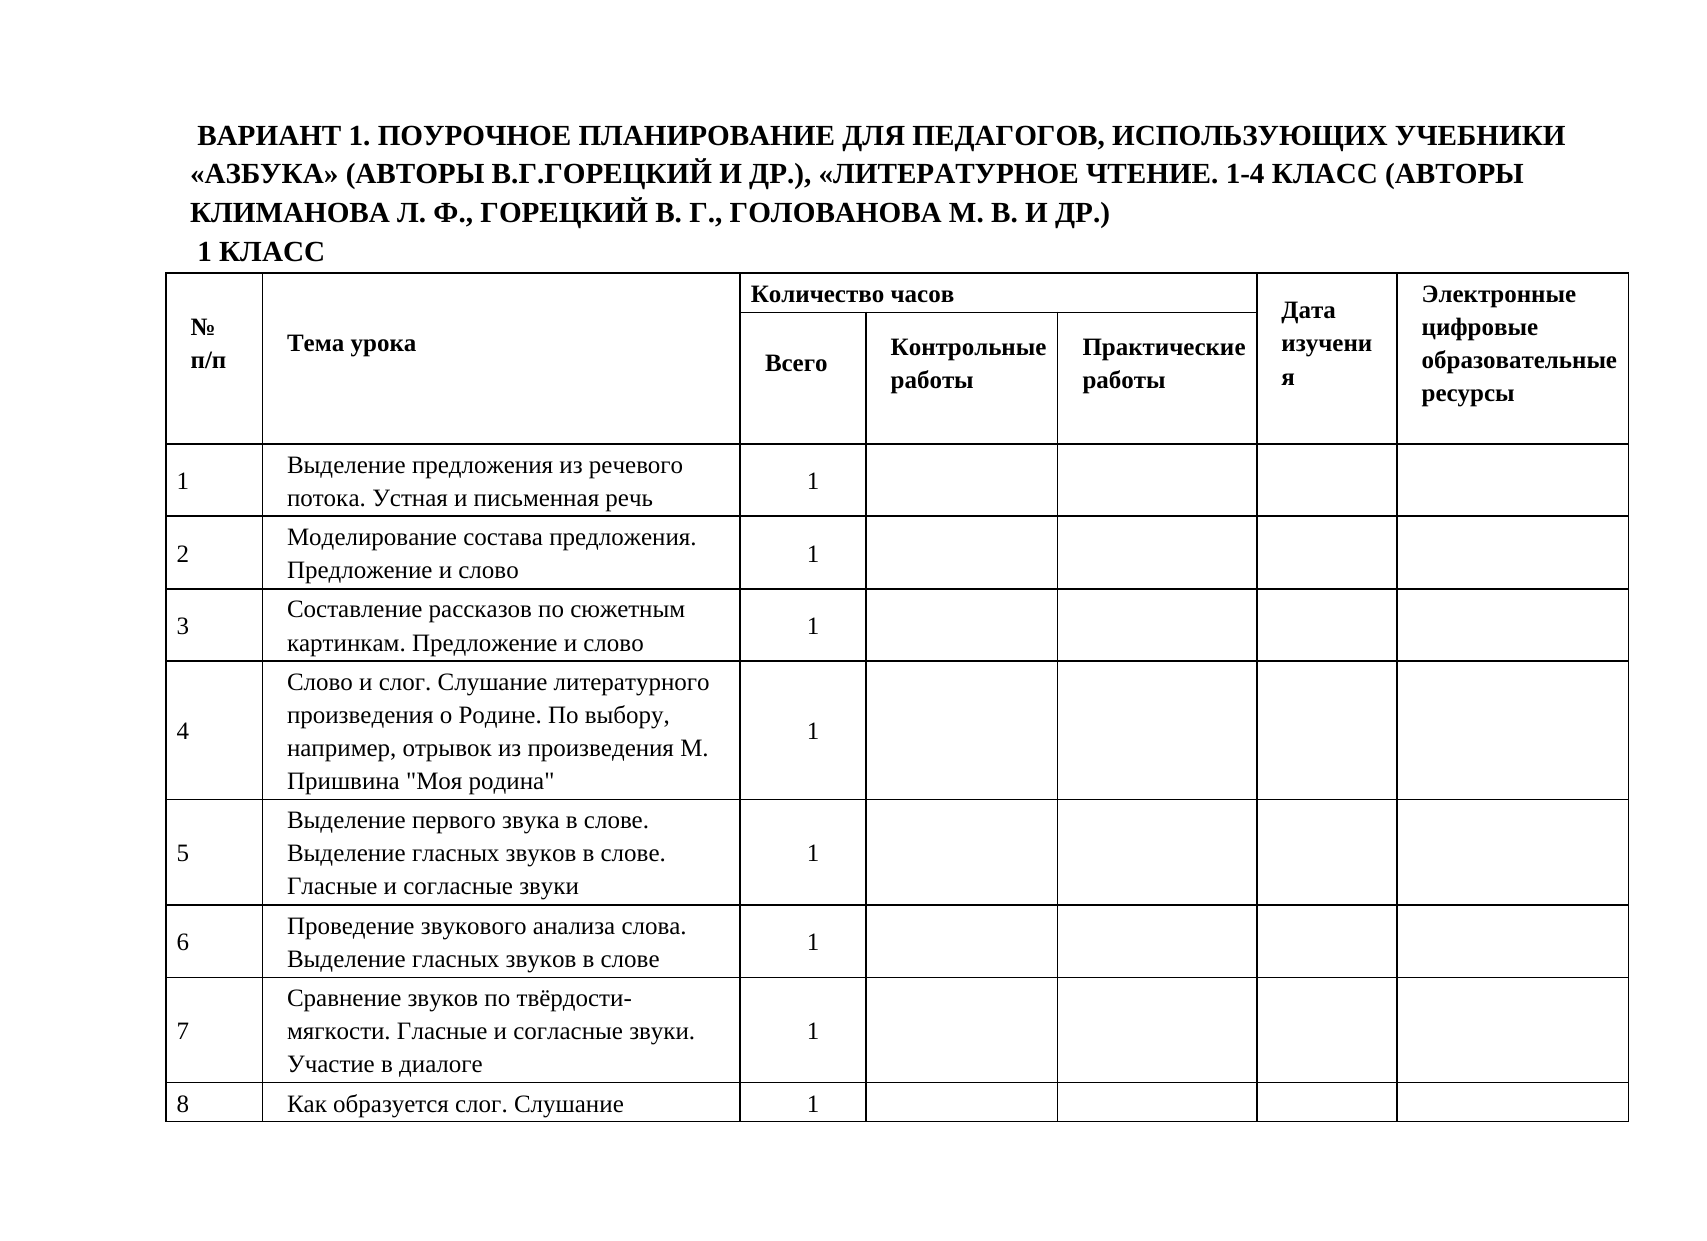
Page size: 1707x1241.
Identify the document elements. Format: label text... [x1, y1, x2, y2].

table_cell 2 [167, 517, 262, 588]
table_cell 1 [741, 445, 865, 515]
table_cell 4 [167, 662, 262, 799]
table_cell 1 [741, 590, 865, 660]
table_cell 1 [741, 1083, 865, 1121]
table_cell [1058, 1083, 1256, 1121]
table_cell Контрольные работы [867, 313, 1057, 443]
table_cell [1258, 978, 1396, 1082]
table_cell 1 [741, 662, 865, 799]
table_cell [867, 590, 1057, 660]
table_cell [1398, 1083, 1628, 1121]
table_header Количество часов [741, 274, 1256, 312]
table_header Электронные цифровые образовательные ресурсы [1398, 274, 1628, 443]
table_cell [867, 978, 1057, 1082]
table_cell 7 [167, 978, 262, 1082]
table_cell [1398, 978, 1628, 1082]
table_cell Практические работы [1058, 313, 1256, 443]
table_cell 5 [167, 800, 262, 904]
table_cell [867, 445, 1057, 515]
table_cell Всего [741, 313, 865, 443]
table_cell Выделение предложения из речевого потока. Устная и письменная речь [263, 445, 739, 515]
table_header № п/п [167, 274, 262, 443]
table_cell Проведение звукового анализа слова. Выделение гласных звуков в слове [263, 906, 739, 976]
table_cell [1398, 590, 1628, 660]
table_cell [1258, 800, 1396, 904]
table_cell Моделирование состава предложения. Предложение и слово [263, 517, 739, 588]
table_cell [1258, 445, 1396, 515]
table_cell 6 [167, 906, 262, 976]
text 1 КЛАСС [190, 234, 1618, 267]
table_cell [1398, 906, 1628, 976]
table_cell [1058, 445, 1256, 515]
table_cell 1 [741, 800, 865, 904]
table_cell [1258, 662, 1396, 799]
table_cell Слово и слог. Слушание литературного произведения о Родине. По выбору, например, отрывок из произведения М. Пришвина "Моя родина" [263, 662, 739, 799]
table_cell 1 [741, 978, 865, 1082]
table_cell Составление рассказов по сюжетным картинкам. Предложение и слово [263, 590, 739, 660]
table_header Тема урока [263, 274, 739, 443]
table_cell [1058, 978, 1256, 1082]
table_cell [1058, 662, 1256, 799]
table_cell Сравнение звуков по твёрдости-мягкости. Гласные и согласные звуки. Участие в диалоге [263, 978, 739, 1082]
table_cell Выделение первого звука в слове. Выделение гласных звуков в слове. Гласные и согласные звуки [263, 800, 739, 904]
table_cell [867, 517, 1057, 588]
table_cell [867, 800, 1057, 904]
table_cell [1258, 590, 1396, 660]
text ВАРИАНТ 1. ПОУРОЧНОЕ ПЛАНИРОВАНИЕ ДЛЯ ПЕДАГОГОВ, ИСПОЛЬЗУЮЩИХ УЧЕБНИКИ «АЗБУКА» (АВТОРЫ В.Г.ГОРЕЦКИЙ И ДР.), «ЛИТЕРАТУРНОЕ ЧТЕНИЕ. 1-4 КЛАСС (АВТОРЫ КЛИМАНОВА Л. Ф., ГОРЕЦКИЙ В. Г., ГОЛОВАНОВА М. В. И ДР.) [190, 118, 1618, 229]
table_cell [1058, 906, 1256, 976]
table_cell [867, 1083, 1057, 1121]
table_cell [1258, 1083, 1396, 1121]
table_cell [867, 662, 1057, 799]
table_header Дата изучения [1258, 274, 1396, 443]
table_cell [1398, 445, 1628, 515]
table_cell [263, 1083, 739, 1121]
table_cell [1258, 517, 1396, 588]
table_cell [1398, 800, 1628, 904]
table_cell [867, 906, 1057, 976]
table_cell 1 [741, 906, 865, 976]
table_cell [1258, 906, 1396, 976]
table_cell [1058, 517, 1256, 588]
table_cell 3 [167, 590, 262, 660]
table_cell 8 [167, 1083, 262, 1121]
table_cell [1398, 662, 1628, 799]
table_cell [1058, 590, 1256, 660]
table_cell [1058, 800, 1256, 904]
table_cell 1 [741, 517, 865, 588]
table_cell 1 [167, 445, 262, 515]
table_cell [1398, 517, 1628, 588]
